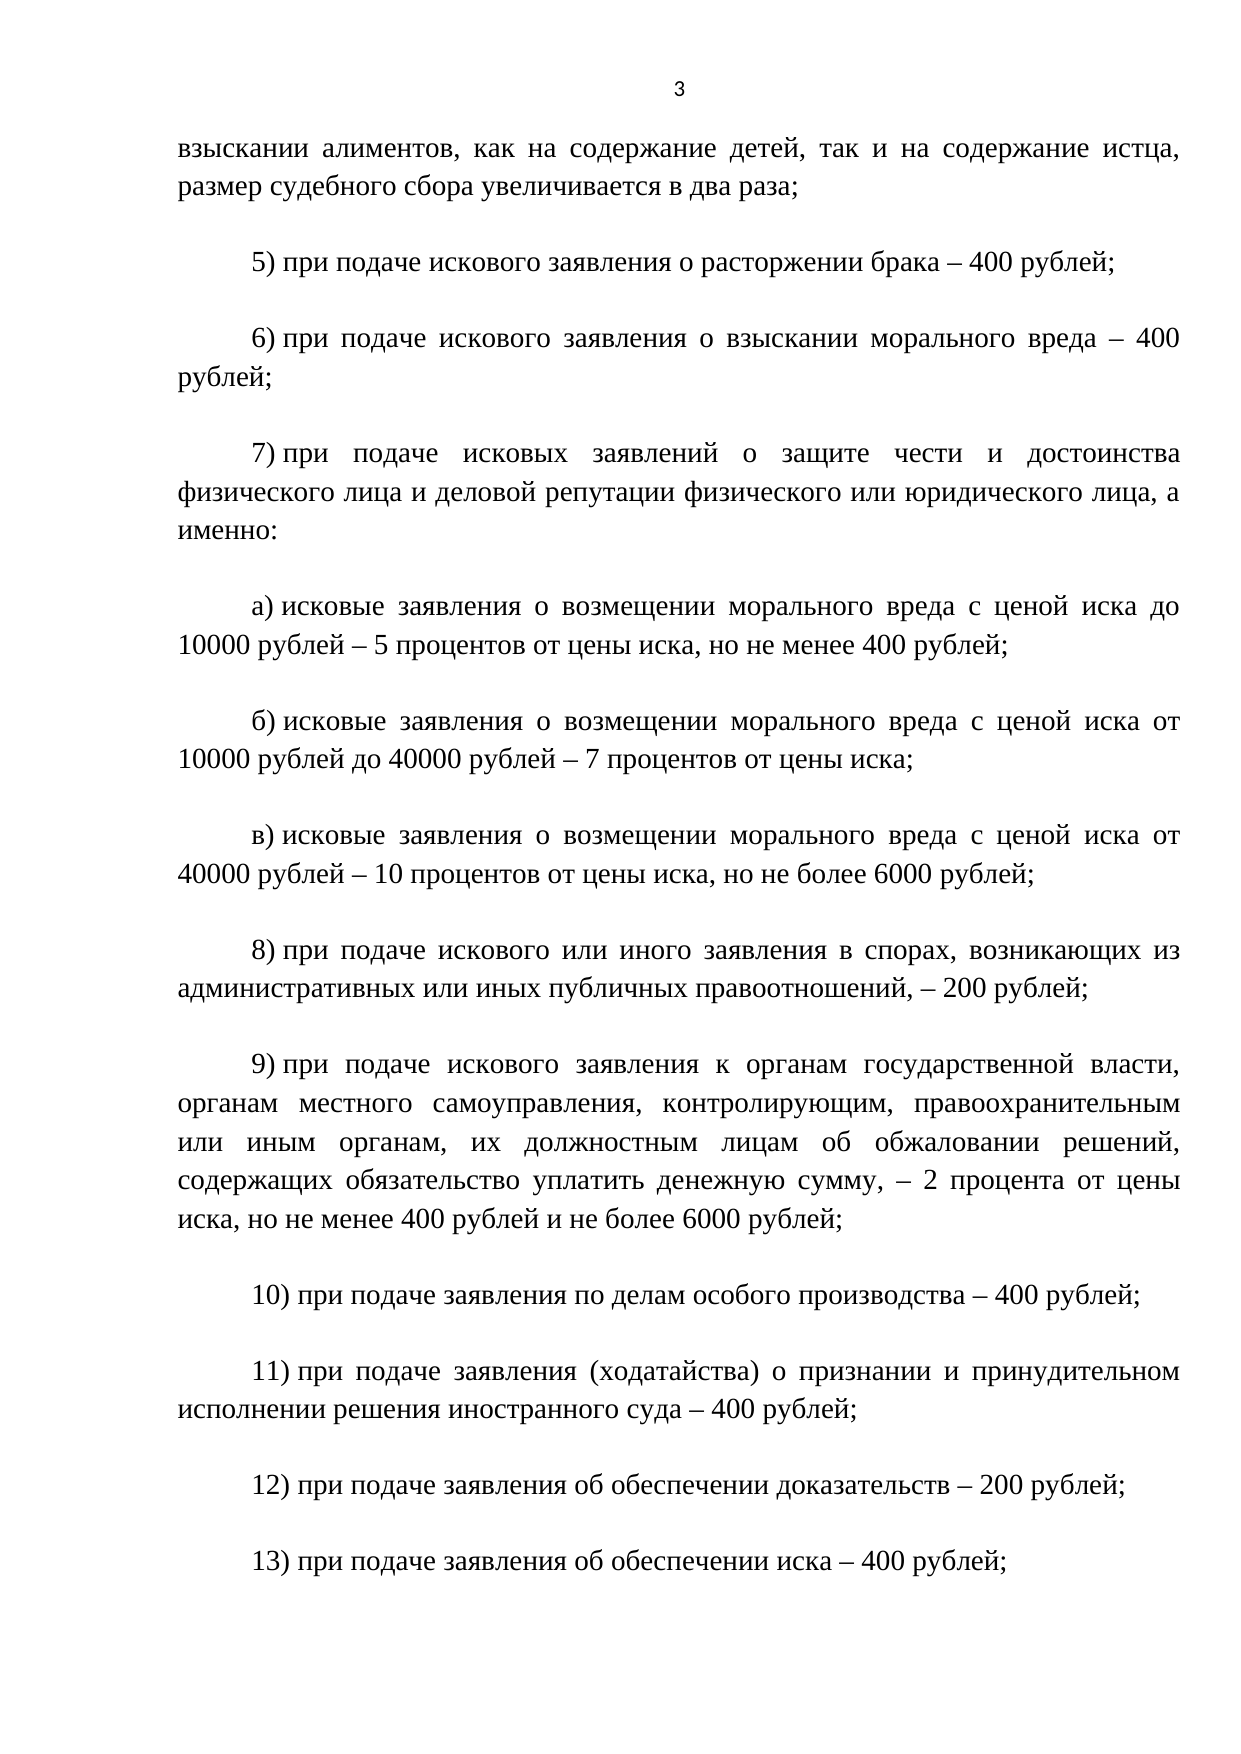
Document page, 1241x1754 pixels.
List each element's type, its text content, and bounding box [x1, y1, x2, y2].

text 8) при подаче искового или иного заявления в спорах, возникающих из административных или иных публичных правоотношений, – 200 рублей; [177, 932, 1181, 1004]
text 12) при подаче заявления об обеспечении доказательств – 200 рублей; [177, 1467, 1181, 1501]
text 7) при подаче исковых заявлений о защите чести и достоинства физического лица и деловой репутации физического или юридического лица, а именно: [177, 435, 1181, 546]
text б) исковые заявления о возмещении морального вреда с ценой иска от 10000 рублей до 40000 рублей – 7 процентов от цены иска; [177, 703, 1181, 775]
text 9) при подаче искового заявления к органам государственной власти, органам местного самоуправления, контролирующим, правоохранительным или иным органам, их должностным лицам об обжаловании решений, содержащих обязательство уплатить денежную сумму, – 2 процента от цены иска, но не менее 400 рублей и не более 6000 рублей; [177, 1047, 1181, 1234]
text 6) при подаче искового заявления о взыскании морального вреда – 400 рублей; [177, 321, 1181, 393]
text в) исковые заявления о возмещении морального вреда с ценой иска от 40000 рублей – 10 процентов от цены иска, но не более 6000 рублей; [177, 817, 1181, 889]
text а) исковые заявления о возмещении морального вреда с ценой иска до 10000 рублей – 5 процентов от цены иска, но не менее 400 рублей; [177, 588, 1181, 660]
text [177, 130, 1181, 202]
text 10) при подаче заявления по делам особого производства – 400 рублей; [177, 1277, 1181, 1310]
text 13) при подаче заявления об обеспечении иска – 400 рублей; [177, 1543, 1181, 1577]
text 5) при подаче искового заявления о расторжении брака – 400 рублей; [177, 244, 1181, 278]
text 11) при подаче заявления (ходатайства) о признании и принудительном исполнении решения иностранного суда – 400 рублей; [177, 1353, 1181, 1425]
